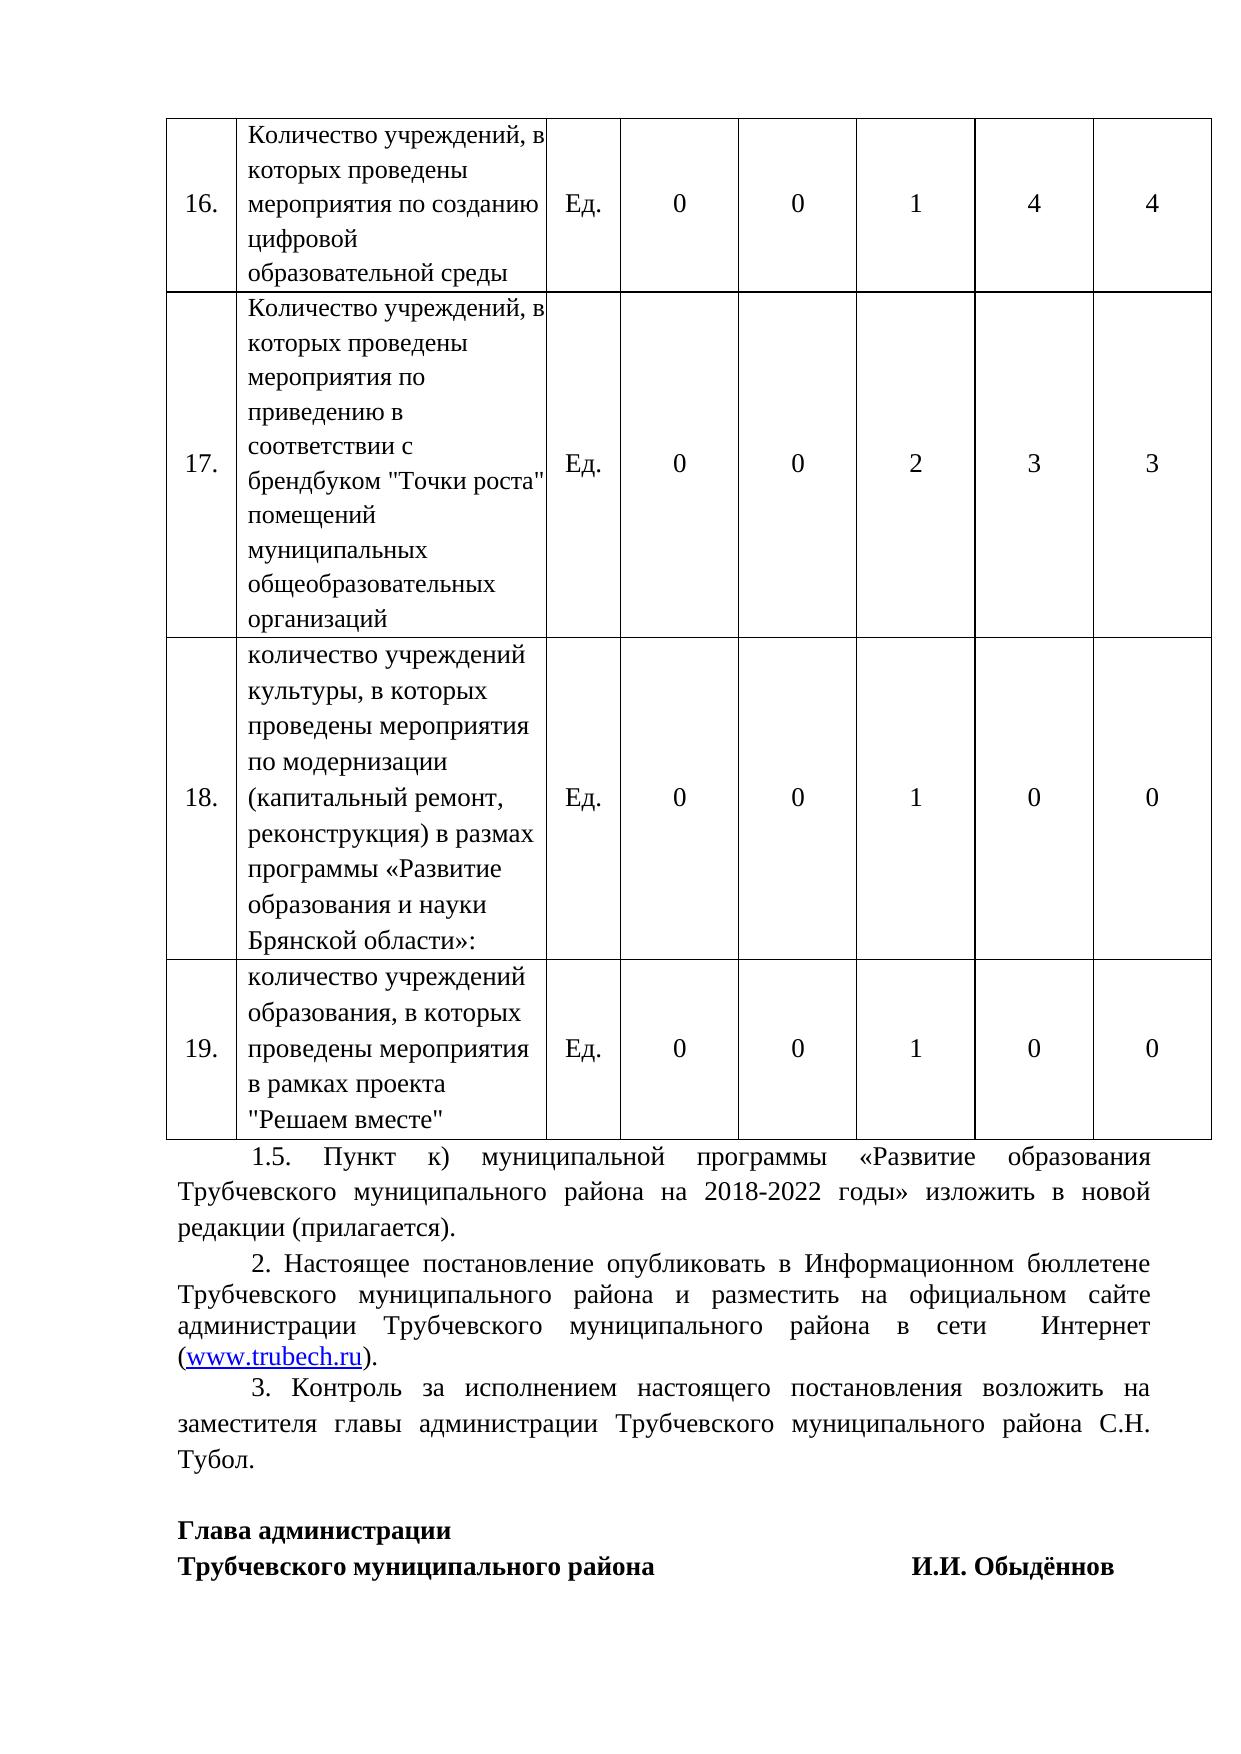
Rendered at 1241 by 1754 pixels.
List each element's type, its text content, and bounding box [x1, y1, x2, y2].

table_cell 0 [621, 119, 738, 291]
table_cell 0 [739, 293, 856, 637]
table_cell 17. [167, 293, 236, 637]
table_cell 0 [1094, 638, 1211, 959]
table_cell 2 [857, 293, 974, 637]
table_cell Ед. [547, 293, 620, 637]
table_cell Количество учреждений, в которых проведены мероприятия по созданию цифровой образовательной среды [237, 119, 546, 291]
table_cell 3 [1094, 293, 1211, 637]
table_cell 1 [857, 638, 974, 959]
table_cell 4 [976, 119, 1093, 291]
table_cell количество учреждений образования, в которых проведены мероприятия в рамках проекта "Решаем вместе" [237, 960, 546, 1139]
text Трубчевского муниципального района И.И. Обыдённов [177, 1550, 1152, 1581]
text Глава администрации [177, 1514, 1152, 1546]
table_cell Ед. [547, 960, 620, 1139]
table_cell 0 [976, 638, 1093, 959]
table_cell 1 [857, 960, 974, 1139]
text 1.5. Пункт к) муниципальной программы «Развитие образования Трубчевского муниципального района на 2018-2022 годы» изложить в новой редакции (прилагается). [177, 1140, 1152, 1242]
table_cell 3 [976, 293, 1093, 637]
table_cell 0 [976, 960, 1093, 1139]
table_cell 4 [1094, 119, 1211, 291]
table_cell 0 [1094, 960, 1211, 1139]
table_cell 1 [857, 119, 974, 291]
table_cell 19. [167, 960, 236, 1139]
table_cell Ед. [547, 119, 620, 291]
text 2. Настоящее постановление опубликовать в Информационном бюллетене Трубчевского муниципального района и разместить на официальном сайте администрации Трубчевского муниципального района в сети Интернет (www.trubech.ru). [177, 1247, 1152, 1371]
table_cell 16. [167, 119, 236, 291]
table_cell 0 [739, 638, 856, 959]
table_cell Ед. [547, 638, 620, 959]
table_cell 0 [621, 638, 738, 959]
table_cell 0 [739, 960, 856, 1139]
text 3. Контроль за исполнением настоящего постановления возложить на заместителя главы администрации Трубчевского муниципального района С.Н. Тубол. [177, 1371, 1152, 1474]
table_cell 0 [621, 960, 738, 1139]
table_cell 0 [621, 293, 738, 637]
table_cell 18. [167, 638, 236, 959]
table_cell Количество учреждений, в которых проведены мероприятия по приведению в соответствии с брендбуком "Точки роста" помещений муниципальных общеобразовательных организаций [237, 293, 546, 637]
table_cell 0 [739, 119, 856, 291]
table_cell количество учреждений культуры, в которых проведены мероприятия по модернизации (капитальный ремонт, реконструкция) в размах программы «Развитие образования и науки Брянской области»: [237, 638, 546, 959]
